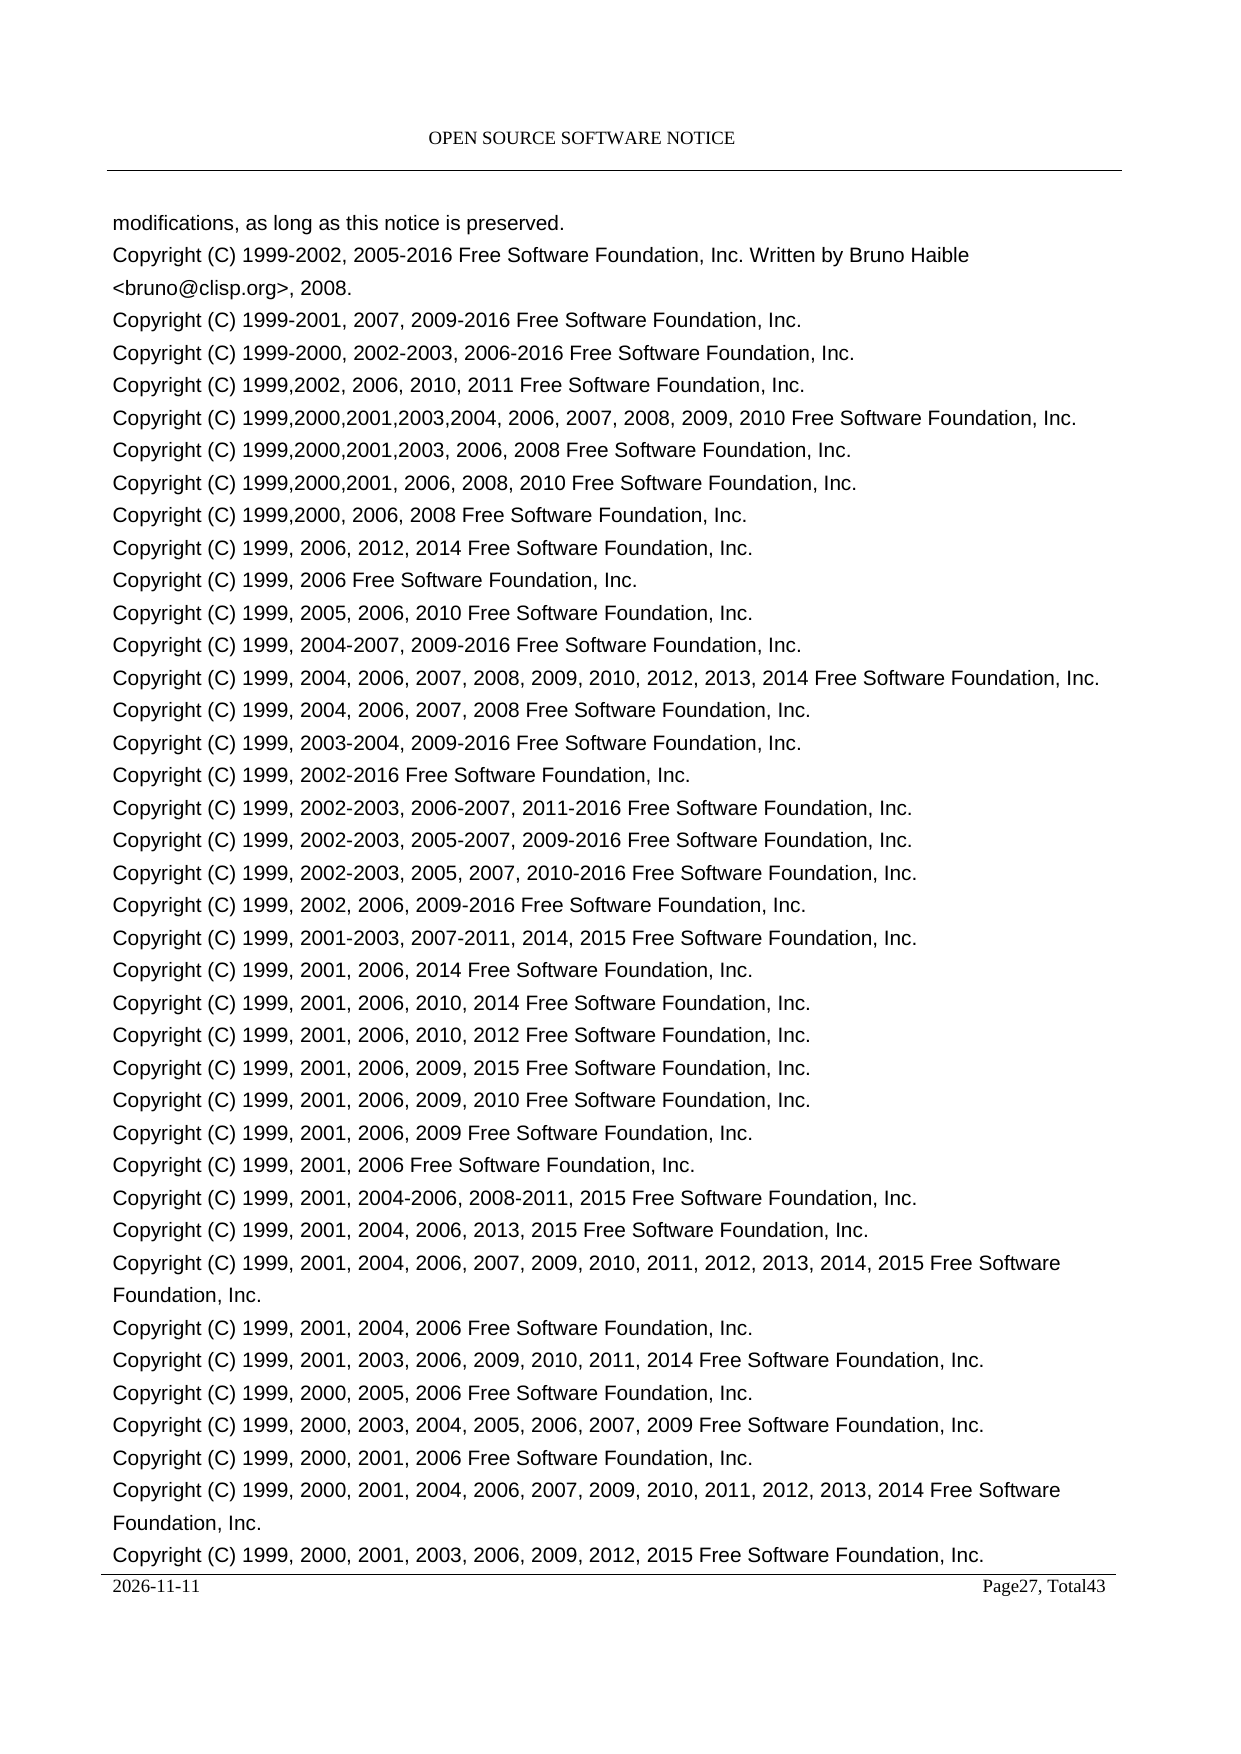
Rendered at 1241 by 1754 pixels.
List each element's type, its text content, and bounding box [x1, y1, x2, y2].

text Copyright (C) 1999, 2001, 2006, 2009 Free Software Foundation, Inc. [112, 1116, 1128, 1149]
text Copyright (C) 1999, 2001-2003, 2007-2011, 2014, 2015 Free Software Foundation, Inc. [112, 921, 1128, 954]
text Copyright (C) 1999-2000, 2002-2003, 2006-2016 Free Software Foundation, Inc. [112, 336, 1128, 369]
text Copyright (C) 1999, 2001, 2006, 2010, 2014 Free Software Foundation, Inc. [112, 986, 1128, 1019]
text Copyright (C) 1999,2000,2001,2003,2004, 2006, 2007, 2008, 2009, 2010 Free Software Foundation, Inc. [112, 401, 1128, 434]
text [112, 206, 1128, 239]
text Copyright (C) 1999, 2001, 2006, 2010, 2012 Free Software Foundation, Inc. [112, 1019, 1128, 1051]
text Copyright (C) 1999, 2001, 2004, 2006 Free Software Foundation, Inc. [112, 1311, 1128, 1344]
text Copyright (C) 1999, 2002-2003, 2005-2007, 2009-2016 Free Software Foundation, Inc. [112, 824, 1128, 856]
text Copyright (C) 1999, 2000, 2003, 2004, 2005, 2006, 2007, 2009 Free Software Foundation, Inc. [112, 1409, 1128, 1441]
text Copyright (C) 1999, 2002-2016 Free Software Foundation, Inc. [112, 759, 1128, 791]
text Copyright (C) 1999, 2000, 2001, 2003, 2006, 2009, 2012, 2015 Free Software Foundation, Inc. [112, 1539, 1128, 1571]
text Copyright (C) 1999, 2001, 2006 Free Software Foundation, Inc. [112, 1149, 1128, 1181]
text Copyright (C) 1999,2002, 2006, 2010, 2011 Free Software Foundation, Inc. [112, 369, 1128, 401]
text Copyright (C) 1999,2000,2001, 2006, 2008, 2010 Free Software Foundation, Inc. [112, 466, 1128, 499]
text Copyright (C) 1999-2001, 2007, 2009-2016 Free Software Foundation, Inc. [112, 304, 1128, 336]
text Copyright (C) 1999-2002, 2005-2016 Free Software Foundation, Inc. Written by Bruno Haible <bruno@clisp.org>, 2008. [112, 239, 1128, 304]
text Copyright (C) 1999, 2001, 2006, 2009, 2015 Free Software Foundation, Inc. [112, 1051, 1128, 1084]
text Copyright (C) 1999, 2005, 2006, 2010 Free Software Foundation, Inc. [112, 596, 1128, 629]
text Copyright (C) 1999, 2001, 2004, 2006, 2013, 2015 Free Software Foundation, Inc. [112, 1214, 1128, 1246]
text Copyright (C) 1999,2000,2001,2003, 2006, 2008 Free Software Foundation, Inc. [112, 434, 1128, 466]
text Copyright (C) 1999, 2006 Free Software Foundation, Inc. [112, 564, 1128, 596]
text Copyright (C) 1999, 2001, 2004, 2006, 2007, 2009, 2010, 2011, 2012, 2013, 2014, 2015 Free Software Foundation, Inc. [112, 1246, 1128, 1311]
text Copyright (C) 1999, 2004, 2006, 2007, 2008, 2009, 2010, 2012, 2013, 2014 Free Software Foundation, Inc. [112, 661, 1128, 694]
text Copyright (C) 1999, 2006, 2012, 2014 Free Software Foundation, Inc. [112, 531, 1128, 564]
text Copyright (C) 1999, 2000, 2005, 2006 Free Software Foundation, Inc. [112, 1376, 1128, 1409]
text Copyright (C) 1999, 2000, 2001, 2006 Free Software Foundation, Inc. [112, 1441, 1128, 1474]
text Copyright (C) 1999, 2003-2004, 2009-2016 Free Software Foundation, Inc. [112, 726, 1128, 759]
text Copyright (C) 1999, 2002-2003, 2006-2007, 2011-2016 Free Software Foundation, Inc. [112, 791, 1128, 824]
text Copyright (C) 1999, 2001, 2006, 2014 Free Software Foundation, Inc. [112, 954, 1128, 986]
text Copyright (C) 1999, 2001, 2003, 2006, 2009, 2010, 2011, 2014 Free Software Foundation, Inc. [112, 1344, 1128, 1376]
text Copyright (C) 1999, 2002-2003, 2005, 2007, 2010-2016 Free Software Foundation, Inc. [112, 856, 1128, 889]
text Copyright (C) 1999, 2002, 2006, 2009-2016 Free Software Foundation, Inc. [112, 889, 1128, 921]
text Copyright (C) 1999, 2001, 2004-2006, 2008-2011, 2015 Free Software Foundation, Inc. [112, 1181, 1128, 1214]
text Copyright (C) 1999, 2000, 2001, 2004, 2006, 2007, 2009, 2010, 2011, 2012, 2013, 2014 Free Software Foundation, Inc. [112, 1474, 1128, 1539]
text Copyright (C) 1999, 2004, 2006, 2007, 2008 Free Software Foundation, Inc. [112, 694, 1128, 726]
text Copyright (C) 1999, 2004-2007, 2009-2016 Free Software Foundation, Inc. [112, 629, 1128, 661]
text Copyright (C) 1999,2000, 2006, 2008 Free Software Foundation, Inc. [112, 499, 1128, 531]
text Copyright (C) 1999, 2001, 2006, 2009, 2010 Free Software Foundation, Inc. [112, 1084, 1128, 1116]
